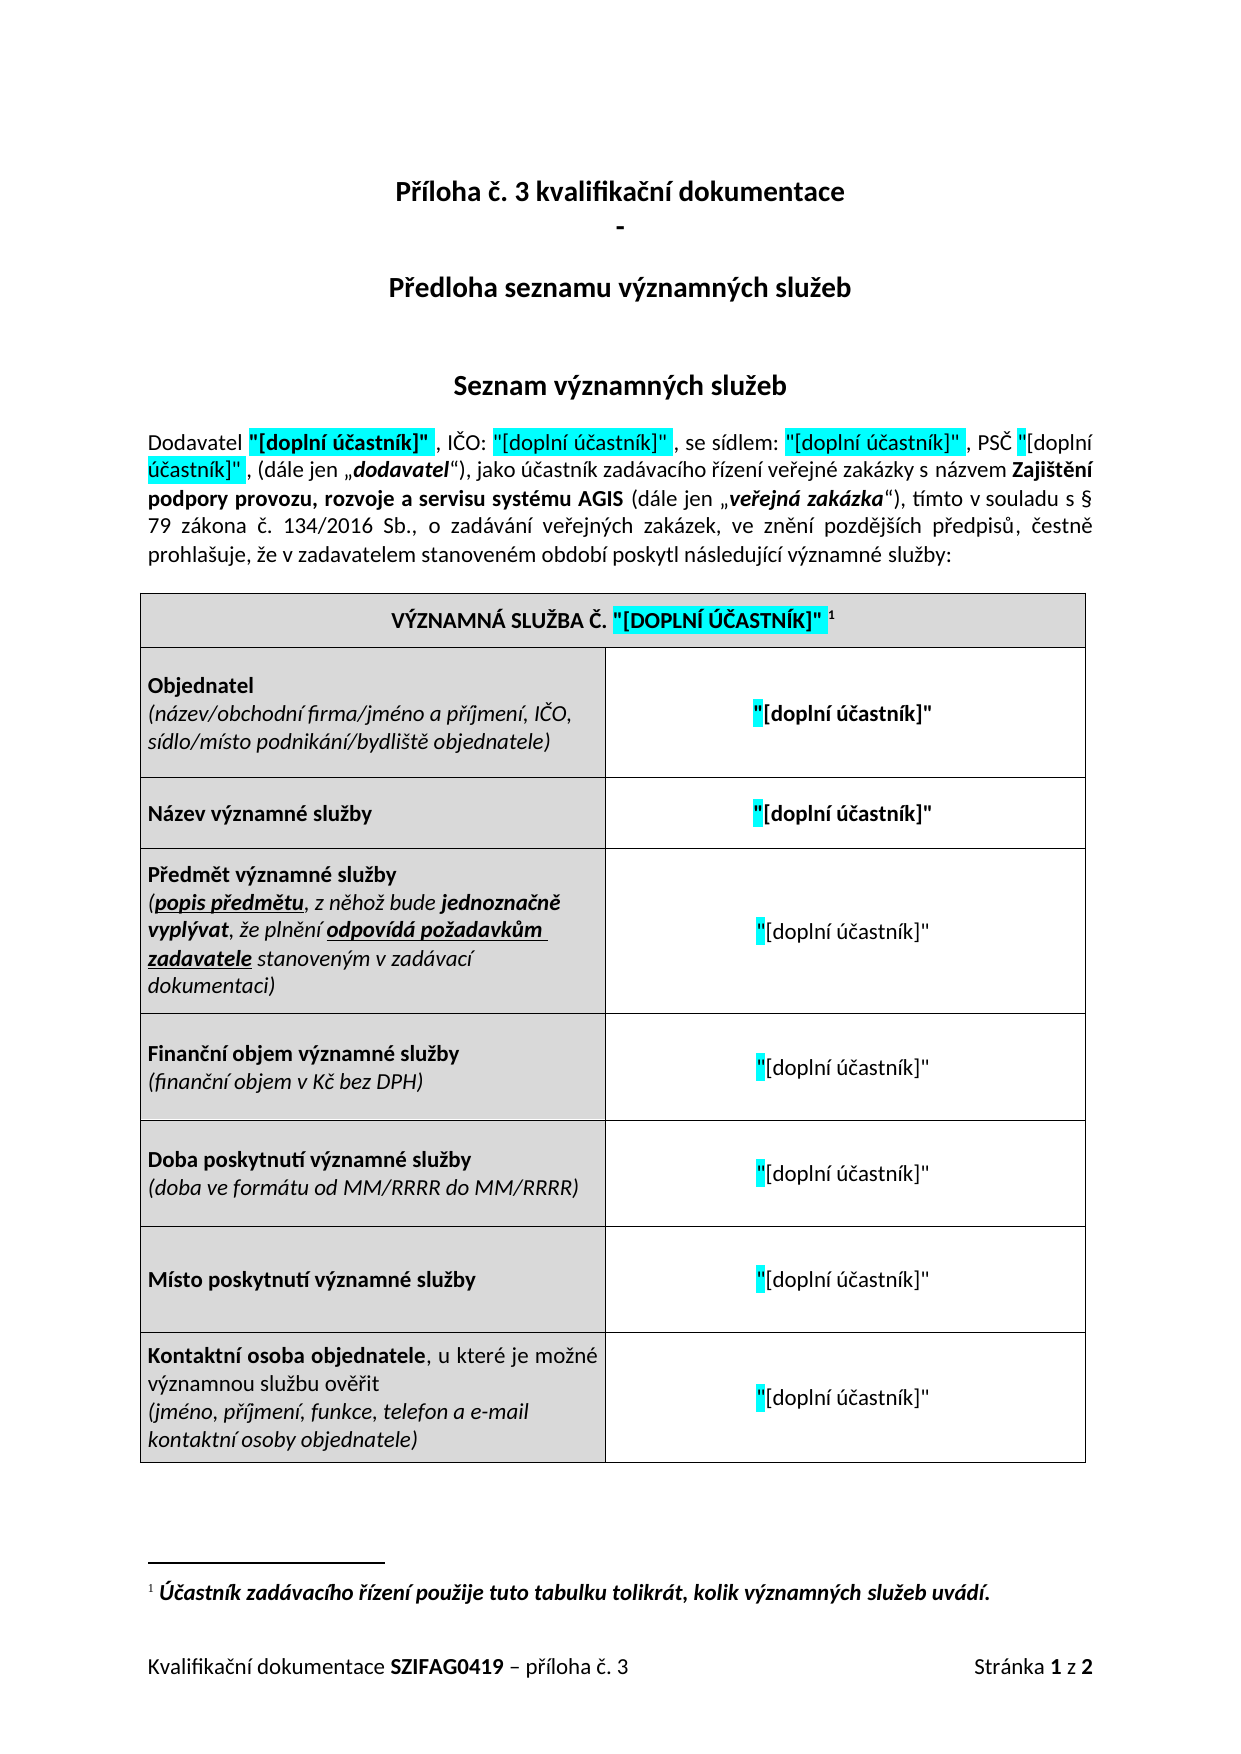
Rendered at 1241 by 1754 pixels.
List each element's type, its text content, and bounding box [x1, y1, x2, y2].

table_cell [606, 1121, 1085, 1226]
text Příloha č. 3 kvalifikační dokumentace [148, 173, 1093, 208]
text Dodavatel , IČO: , se sídlem: , PSČ , (dále jen „dodavatel“), jako účastník zadávacího řízení veřejné zakázky s názvem Zajištění podpory provozu, rozvoje a servisu systému AGIS (dále jen „veřejná zakázka“), tímto v souladu s § 79 zákona č. 134/2016 Sb., o zadávání veřejných zakázek, ve znění pozdějších předpisů, čestně prohlašuje, že v zadavatelem stanoveném období poskytl následující významné : [148, 428, 1093, 568]
table_cell Předmět významné (popis předmětu, z něhož bude jednoznačně vyplývat, že plnění odpovídá požadavkům zadavatele stanoveným v zadávací dokumentaci) [141, 849, 605, 1013]
table_cell Doba poskytnutí významné (doba ve formátu od MM/RRRR do MM/RRRR) [141, 1121, 605, 1226]
table_cell Místo poskytnutí významné [141, 1227, 605, 1332]
table_cell [606, 778, 1085, 848]
table_cell [606, 1333, 1085, 1462]
text - [148, 208, 1093, 244]
table_cell [606, 1227, 1085, 1332]
table_cell Kontaktní osoba objednatele, u které je možné významnou ověřit (jméno, příjmení, funkce, telefon a e-mail kontaktní osoby objednatele) [141, 1333, 605, 1462]
table_cell Objednatel (název/obchodní firma/jméno a příjmení, IČO, sídlo/místo podnikání/bydliště objednatele) [141, 648, 605, 777]
text Předloha seznamu významných [148, 269, 1093, 304]
table_cell Název významné [141, 778, 605, 848]
table_header Významná č. [141, 594, 1085, 647]
table_cell [606, 648, 1085, 777]
table_cell Finanční objem významné (finanční objem v Kč bez DPH) [141, 1014, 605, 1119]
text Seznam významných [148, 367, 1093, 403]
table_cell [606, 1014, 1085, 1119]
table_cell [606, 849, 1085, 1013]
